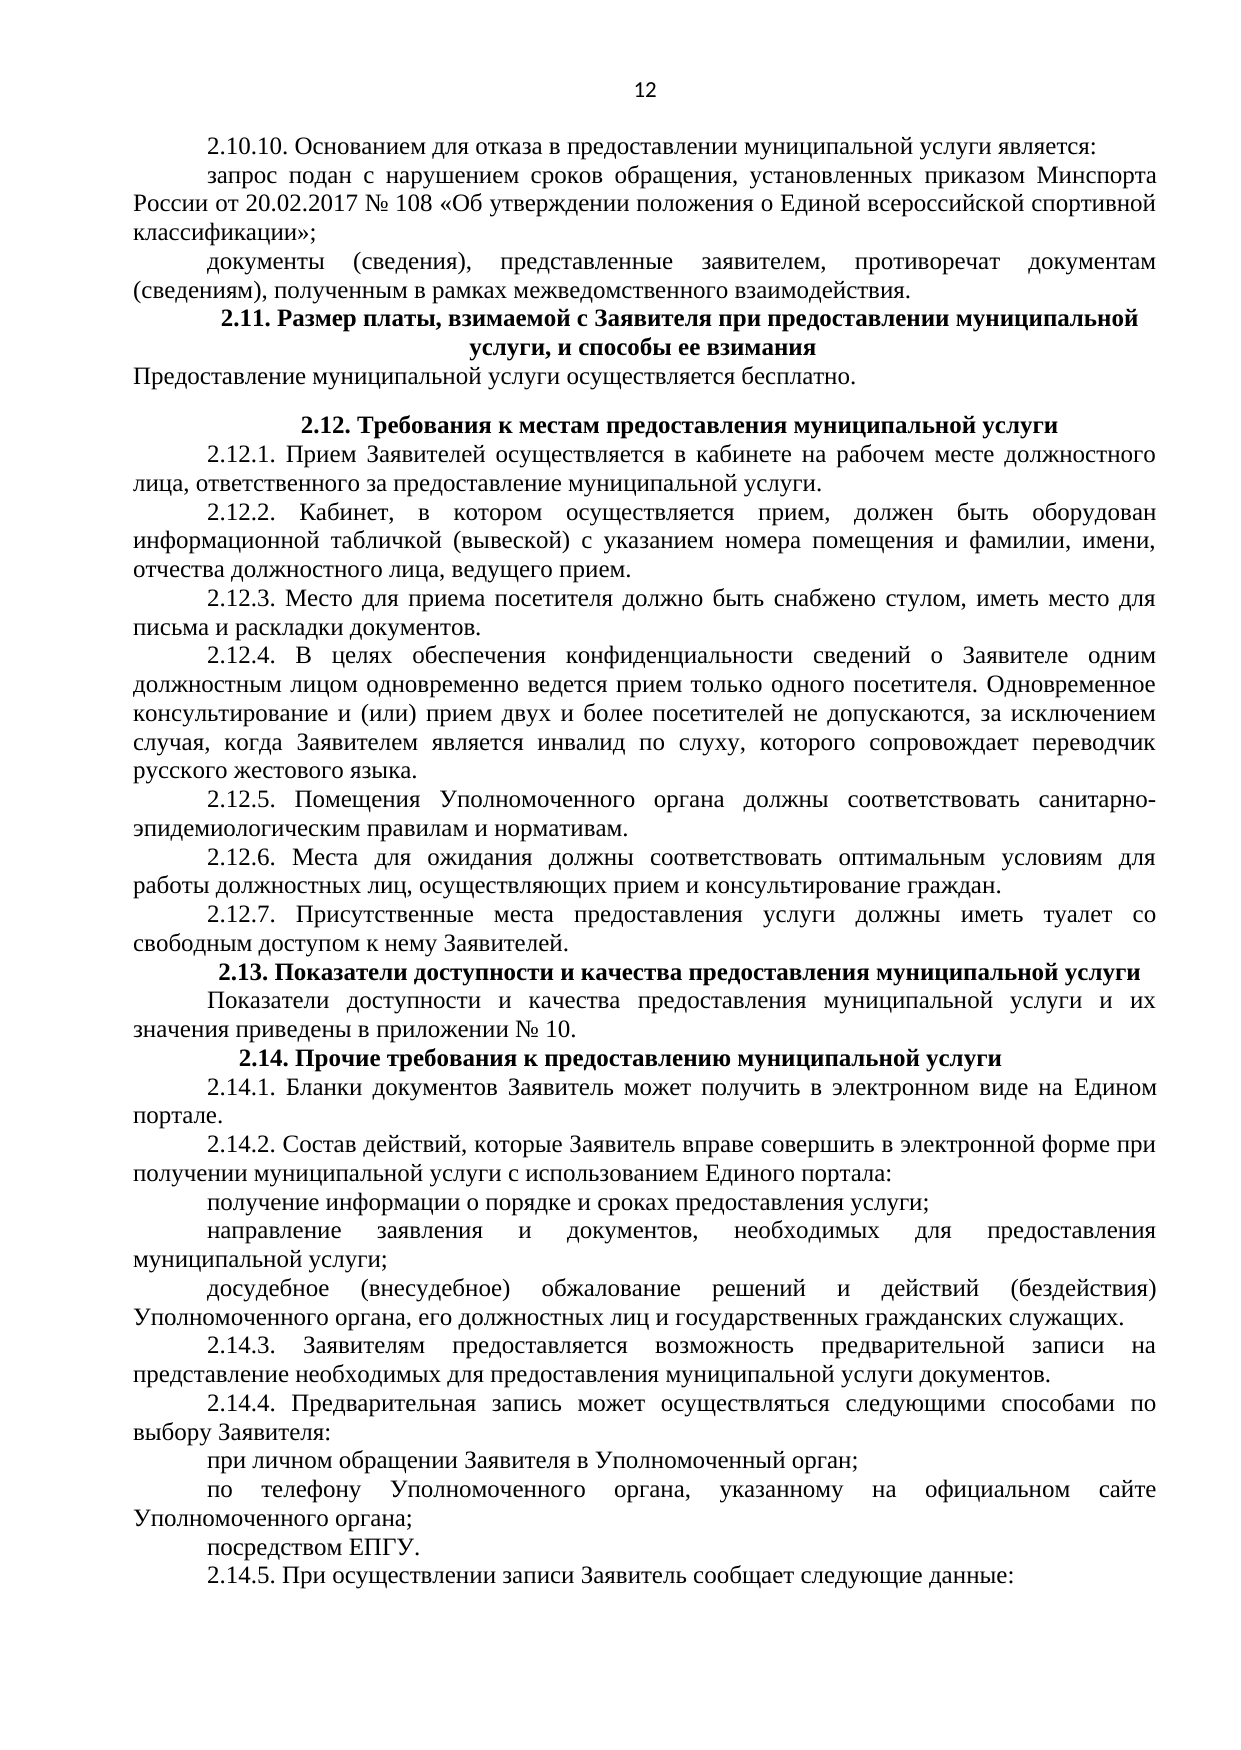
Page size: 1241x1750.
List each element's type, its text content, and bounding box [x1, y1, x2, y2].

text посредством ЕПГУ. [133, 1532, 1157, 1561]
text направление заявления и документов, необходимых для предоставления муниципальной услуги; [133, 1216, 1157, 1273]
text 2.12.7. Присутственные места предоставления услуги должны иметь туалет со свободным доступом к нему Заявителей. [133, 899, 1157, 957]
text 2.12.2. Кабинет, в котором осуществляется прием, должен быть оборудован информационной табличкой (вывеской) с указанием номера помещения и фамилии, имени, отчества должностного лица, ведущего прием. [133, 497, 1157, 583]
text 2.14.5. При осуществлении записи Заявитель сообщает следующие данные: [133, 1561, 1157, 1589]
text Предоставление муниципальной услуги осуществляется бесплатно. [133, 361, 1157, 390]
text 2.14.2. Состав действий, которые Заявитель вправе совершить в электронной форме при получении муниципальной услуги с использованием Единого портала: [133, 1129, 1157, 1187]
subtitle 2.14. Прочие требования к предоставлению муниципальной услуги [88, 1043, 1152, 1072]
text 2.12.3. Место для приема посетителя должно быть снабжено стулом, иметь место для письма и раскладки документов. [133, 583, 1157, 641]
text 2.14.4. Предварительная запись может осуществляться следующими способами по выбору Заявителя: [133, 1388, 1157, 1446]
subtitle 2.12. Требования к местам предоставления муниципальной услуги [133, 411, 1152, 439]
subtitle 2.13. Показатели доступности и качества предоставления муниципальной услуги [133, 957, 1152, 986]
text 2.12.1. Прием Заявителей осуществляется в кабинете на рабочем месте должностного лица, ответственного за предоставление муниципальной услуги. [133, 439, 1157, 497]
text по телефону Уполномоченного органа, указанному на официальном сайте Уполномоченного органа; [133, 1474, 1157, 1532]
subtitle 2.11. Размер платы, взимаемой с Заявителя при предоставлении муниципальной услуги, и способы ее взимания [133, 303, 1152, 361]
text при личном обращении Заявителя в Уполномоченный орган; [133, 1446, 1157, 1474]
text документы (сведения), представленные заявителем, противоречат документам (сведениям), полученным в рамках межведомственного взаимодействия. [133, 246, 1157, 303]
text 2.14.3. Заявителям предоставляется возможность предварительной записи на представление необходимых для предоставления муниципальной услуги документов. [133, 1331, 1157, 1388]
text 2.10.10. Основанием для отказа в предоставлении муниципальной услуги является: [133, 131, 1157, 160]
text запрос подан с нарушением сроков обращения, установленных приказом Минспорта России от 20.02.2017 № 108 «Об утверждении положения о Единой всероссийской спортивной классификации»; [133, 160, 1157, 246]
text 2.12.6. Места для ожидания должны соответствовать оптимальным условиям для работы должностных лиц, осуществляющих прием и консультирование граждан. [133, 842, 1157, 899]
text получение информации о порядке и сроках предоставления услуги; [133, 1187, 1157, 1216]
text 2.14.1. Бланки документов Заявитель может получить в электронном виде на Едином портале. [133, 1072, 1157, 1129]
text 2.12.5. Помещения Уполномоченного органа должны соответствовать санитарно-эпидемиологическим правилам и нормативам. [133, 784, 1157, 842]
text Показатели доступности и качества предоставления муниципальной услуги и их значения приведены в приложении № 10. [133, 986, 1157, 1043]
text досудебное (внесудебное) обжалование решений и действий (бездействия) Уполномоченного органа, его должностных лиц и государственных гражданских служащих. [133, 1273, 1157, 1331]
text 2.12.4. В целях обеспечения конфиденциальности сведений о Заявителе одним должностным лицом одновременно ведется прием только одного посетителя. Одновременное консультирование и (или) прием двух и более посетителей не допускаются, за исключением случая, когда Заявителем является инвалид по слуху, которого сопровождает переводчик русского жестового языка. [133, 641, 1157, 784]
